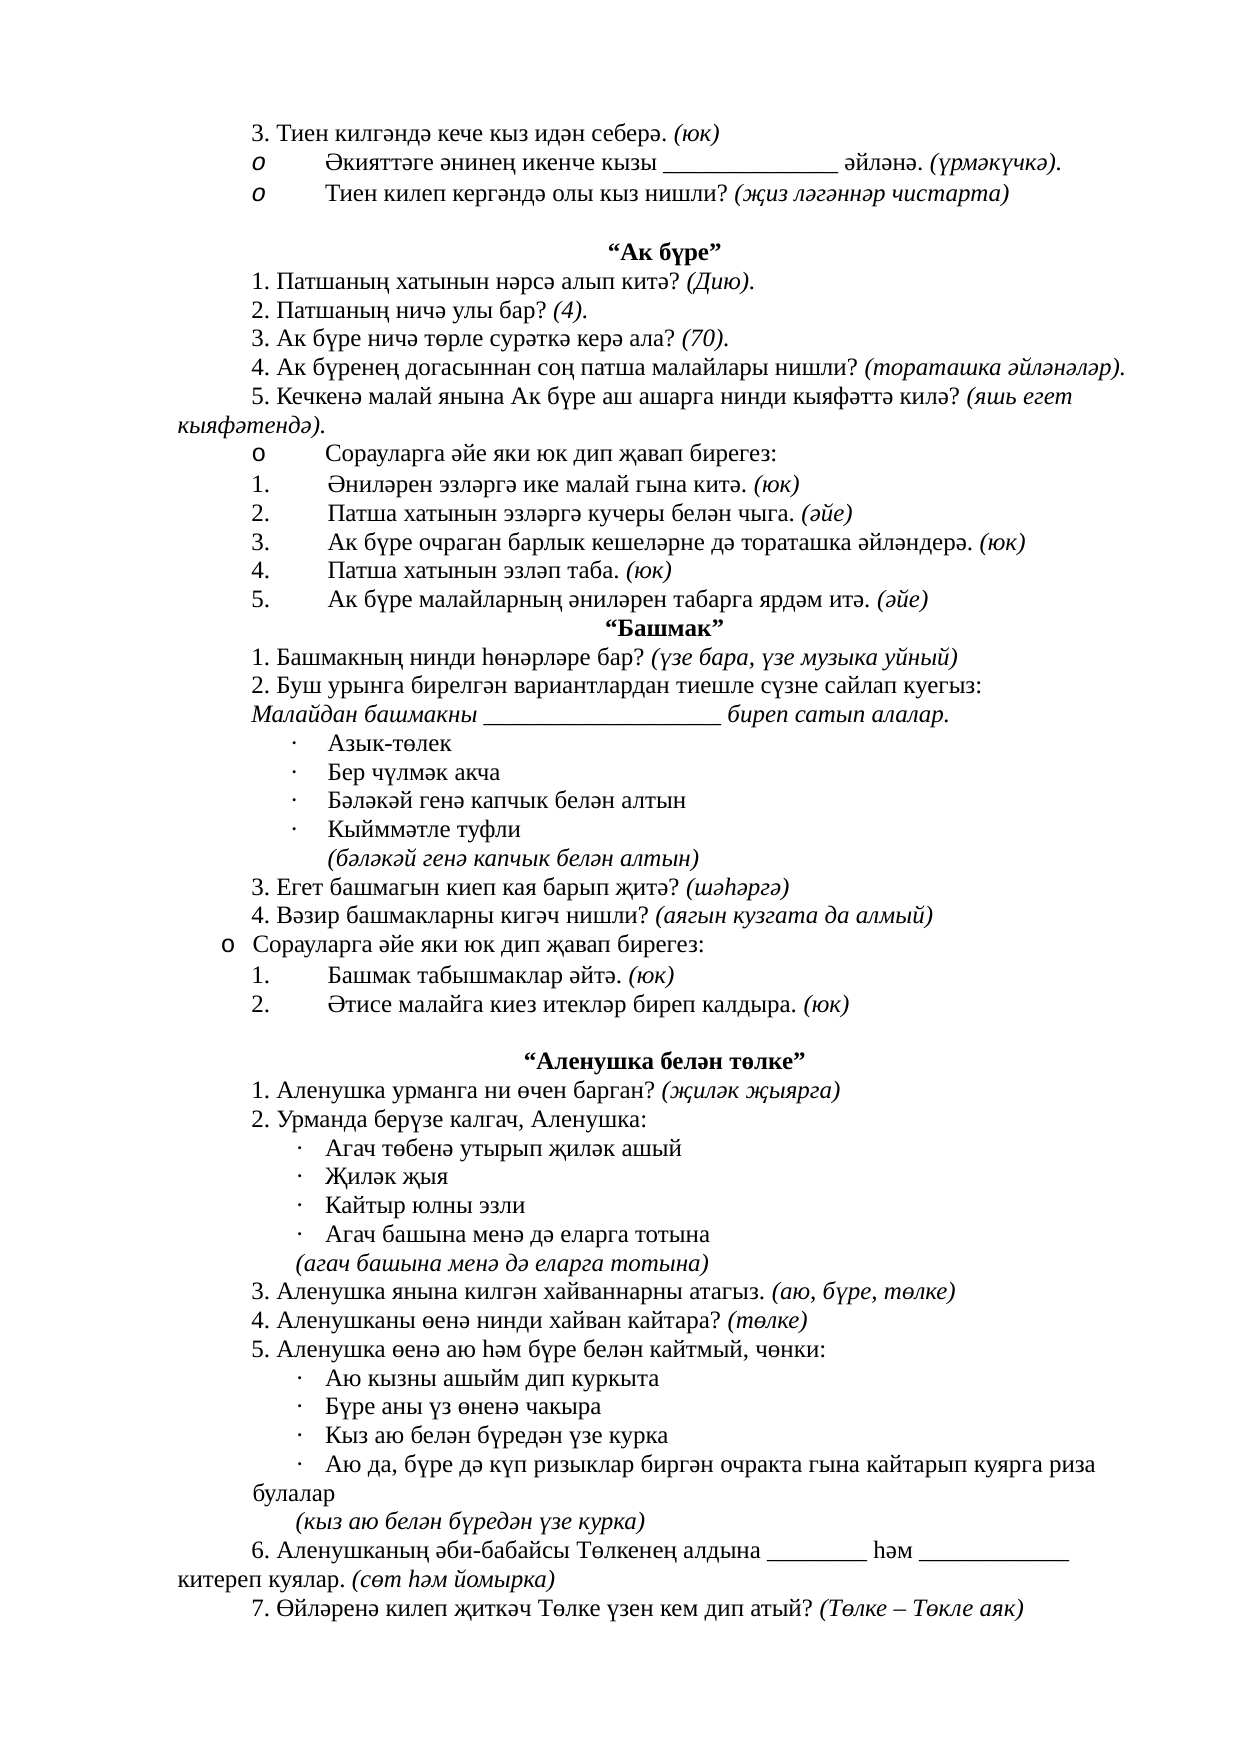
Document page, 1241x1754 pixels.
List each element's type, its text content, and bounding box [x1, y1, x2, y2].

text · Бер чүлмәк акча [290, 757, 1152, 786]
text Малайдан башмакны ___________________ биреп сатып алалар. [177, 699, 1152, 728]
text “Аленушка белән төлке” [177, 1046, 1152, 1075]
text 1. Башмакның нинди һөнәрләре бар? (үзе бара, үзе музыка уйный) [177, 642, 1152, 671]
list Патша хатынын эзләп таба. (юк) [251, 556, 1152, 584]
text 2. Буш урынга бирелгән вариантлардан тиешле сүзне сайлап куегыз: [177, 671, 1152, 699]
text 3. Егет башмагын киеп кая барып җитә? (шәһәргә) [177, 872, 1152, 901]
list Ак бүре очраган барлык кешеләрне дә тораташка әйләндерә. (юк) [177, 527, 1152, 556]
text 3. Аленушка янына килгән хайваннарны атагыз. (аю, бүре, төлке) [177, 1276, 1152, 1305]
text · Азык-төлек [290, 728, 1152, 757]
list Патша хатынын эзләргә кучеры белән чыга. (әйе) [177, 498, 1152, 527]
text · Бүре аны үз өненә чакыра [252, 1391, 1152, 1420]
text · Агач башына менә дә еларга тотына [252, 1219, 1152, 1248]
text 2. Урманда берүзе калгач, Аленушка: [177, 1104, 1152, 1133]
text 1. Патшаның хатынын нәрсә алып китә? (Дию). [177, 266, 1152, 295]
list Сорауларга әйе яки юк дип җавап бирегез: [177, 438, 1152, 469]
text 3. Ак бүре ничә төрле сурәткә керә ала? (70). [177, 323, 1152, 352]
text 5. Кечкенә малай янына Ак бүре аш ашарга нинди кыяфәттә килә? (яшь егет кыяфәтендә). [177, 381, 1152, 438]
text · Аю да, бүре дә күп ризыклар биргән очракта гына кайтарып куярга риза булалар [252, 1449, 1152, 1506]
text · Аю кызны ашыйм дип куркыта [252, 1363, 1152, 1391]
text 4. Аленушканы өенә нинди хайван кайтара? (төлке) [177, 1305, 1152, 1334]
text “Башмак” [177, 613, 1152, 642]
text 7. Өйләренә килеп җиткәч Төлке үзен кем дип атый? (Төлке – Төкле аяк) [177, 1593, 1152, 1621]
text 3. Тиен килгәндә кече кыз идән себерә. (юк) [177, 118, 1152, 147]
list Әниләрен эзләргә ике малай гына китә. (юк) [177, 469, 1152, 498]
text “Ак бүре” [177, 237, 1152, 266]
text (кыз аю белән бүредән үзе курка) [252, 1506, 1152, 1535]
text · Бәләкәй генә капчык белән алтын [290, 786, 1152, 814]
list Тиен килеп кергәндә олы кыз нишли? (җиз ләгәннәр чистарта) [177, 178, 1152, 208]
text · Кыйммәтле туфли [290, 814, 1152, 843]
text (агач башына менә дә еларга тотына) [252, 1248, 1152, 1276]
list Ак бүре малайларның әниләрен табарга ярдәм итә. (әйе) [251, 584, 1152, 613]
text · Җиләк җыя [252, 1161, 1152, 1190]
text · Кыз аю белән бүредән үзе курка [252, 1420, 1152, 1449]
text 6. Аленушканың әби-бабайсы Төлкенең алдына ________ һәм ____________ китереп куялар. (сөт һәм йомырка) [177, 1535, 1152, 1593]
text 4. Ак бүренең догасыннан соң патша малайлары нишли? (тораташка әйләнәләр). [177, 352, 1152, 381]
text 4. Вәзир башмакларны кигәч нишли? (аягын кузгата да алмый) [177, 901, 1152, 929]
text 5. Аленушка өенә аю һәм бүре белән кайтмый, чөнки: [177, 1334, 1152, 1363]
text (бәләкәй генә капчык белән алтын) [327, 843, 1152, 872]
list Башмак табышмаклар әйтә. (юк) [251, 960, 1152, 989]
text 2. Патшаның ничә улы бар? (4). [177, 295, 1152, 323]
text · Кайтыр юлны эзли [252, 1190, 1152, 1219]
list Әтисе малайга киез итекләр биреп калдыра. (юк) [251, 989, 1152, 1018]
list Сорауларга әйе яки юк дип җавап бирегез: [177, 929, 1152, 960]
text · Агач төбенә утырып җиләк ашый [252, 1133, 1152, 1161]
text 1. Аленушка урманга ни өчен барган? (җиләк җыярга) [177, 1075, 1152, 1104]
list Әкияттәге әнинең икенче кызы ______________ әйләнә. (үрмәкүчкә). [177, 147, 1152, 178]
